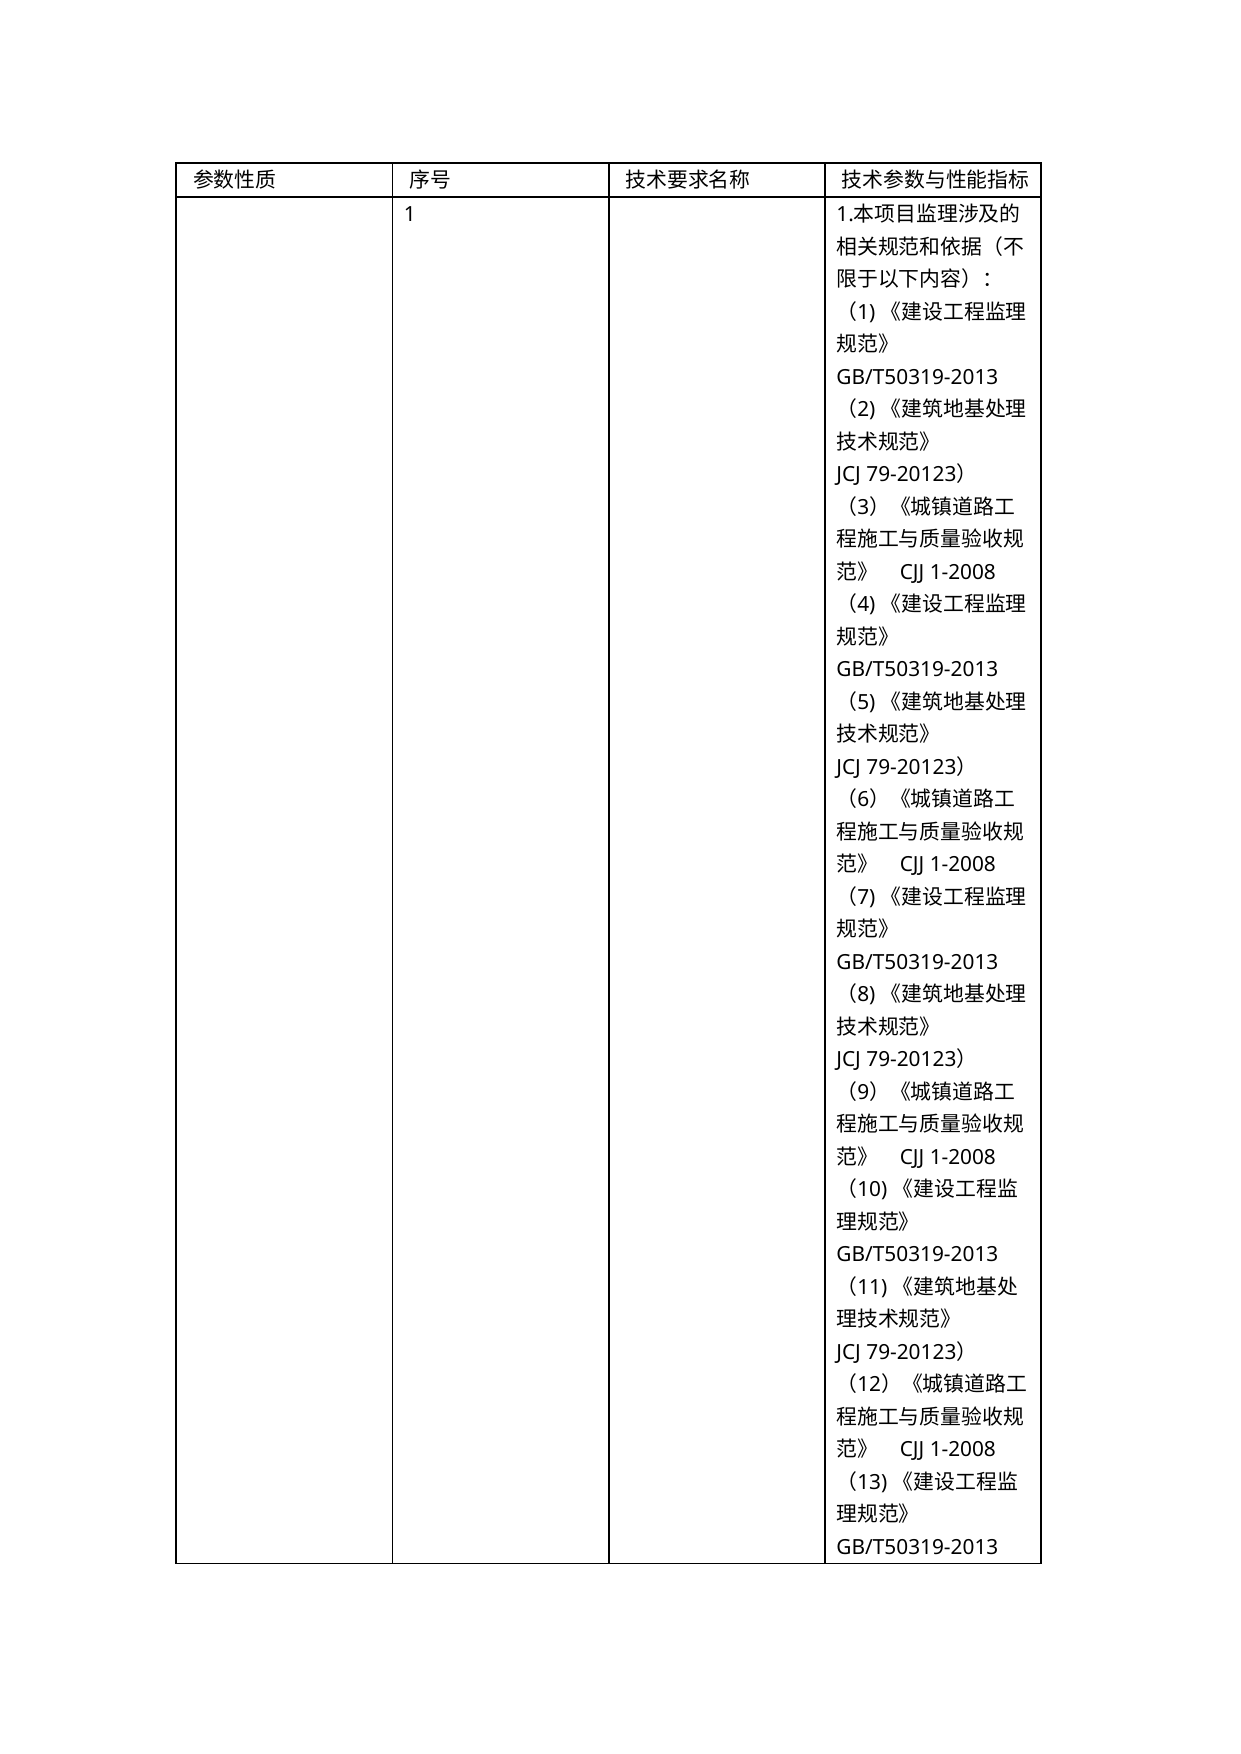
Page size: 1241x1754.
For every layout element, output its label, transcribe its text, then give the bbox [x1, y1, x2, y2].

table_header 序号 [393, 164, 608, 196]
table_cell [826, 198, 1040, 1563]
table_header 参数性质 [177, 164, 392, 196]
table_cell [610, 198, 824, 1563]
table_header 技术参数与性能指标 [826, 164, 1040, 196]
table_cell 1 [393, 198, 608, 1563]
table_cell [177, 198, 392, 1563]
table_header 技术要求名称 [610, 164, 824, 196]
